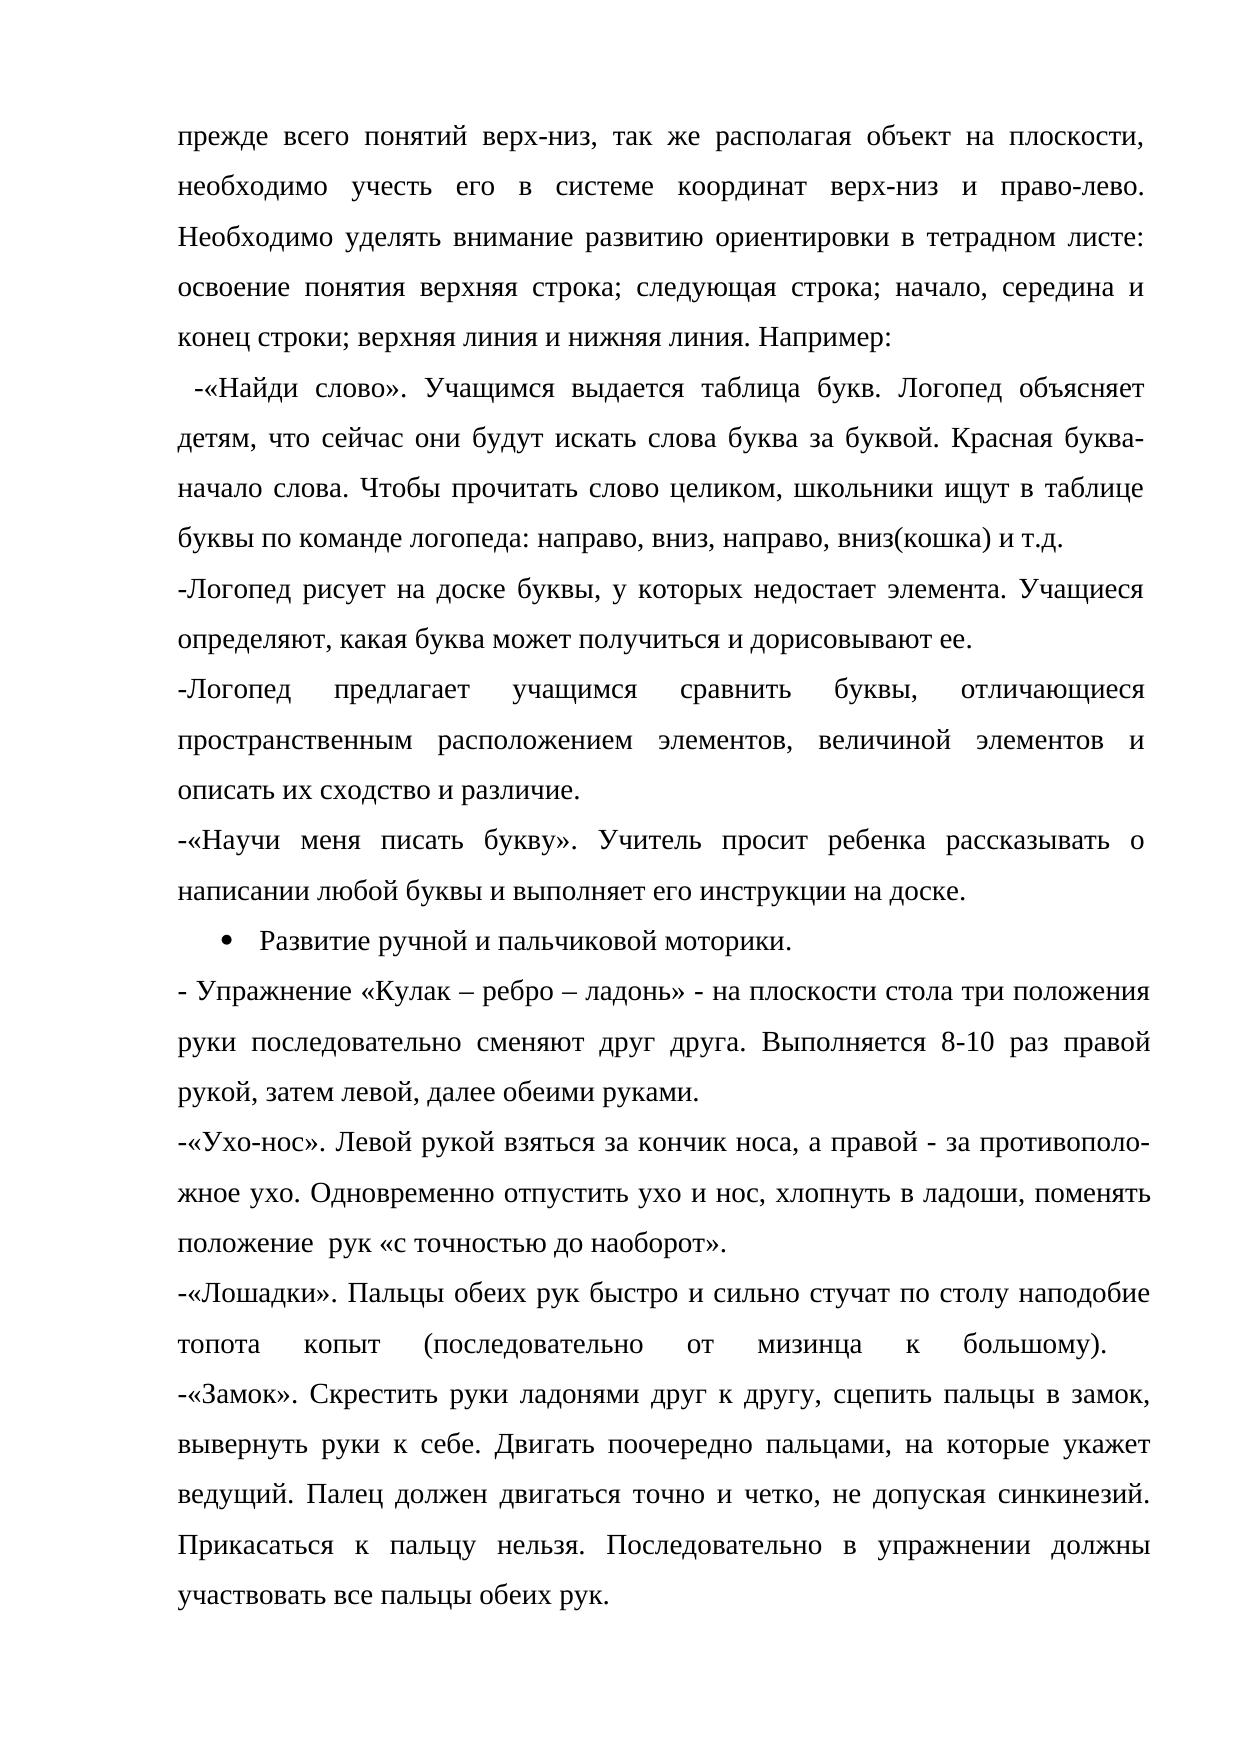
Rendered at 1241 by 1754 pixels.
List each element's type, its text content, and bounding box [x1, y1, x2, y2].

text -«Лошадки». Пальцы обеих рук быстро и сильно стучат по столу наподобие топота копыт (последовательно от мизинца к большому). -«Замок». Скрестить руки ладонями друг к другу, сцепить пальцы в замок, вывернуть руки к себе. Двигать поочередно пальцами, на которые укажет ведущий. Палец должен двигаться точно и четко, не допуская синкинезий. Прикасаться к пальцу нельзя. Последовательно в упражнении должны участвовать все пальцы обеих рук. [177, 1275, 1152, 1611]
text -«Научи меня писать букву». Учитель просит ребенка рассказывать о написании любой буквы и выполняет его инструкции на доске. [177, 822, 1145, 906]
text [177, 118, 1145, 353]
text -«Найди слово». Учащимся выдается таблица букв. Логопед объясняет детям, что сейчас они будут искать слова буква за буквой. Красная буква-начало слова. Чтобы прочитать слово целиком, школьники ищут в таблице буквы по команде логопеда: направо, вниз, направо, вниз(кошка) и т.д. [177, 370, 1145, 554]
text - Упражнение «Кулак – ребро – ладонь» - на плоскости стола три положения руки последовательно сменяют друг друга. Выполняется 8-10 раз правой рукой, затем левой, далее обеими руками. [177, 973, 1152, 1108]
text -Логопед предлагает учащимся сравнить буквы, отличающиеся пространственным расположением элементов, величиной элементов и описать их сходство и различие. [177, 672, 1145, 806]
list Развитие ручной и пальчиковой моторики. [222, 923, 1145, 957]
text -Логопед рисует на доске буквы, у которых недостает элемента. Учащиеся определяют, какая буква может получиться и дорисовывают ее. [177, 571, 1145, 655]
text -«Ухо-нос». Левой рукой взяться за кончик носа, а правой - за противополо-жное ухо. Одновременно отпустить ухо и нос, хлопнуть в ладоши, поменять положение рук «с точностью до наоборот». [177, 1124, 1152, 1259]
